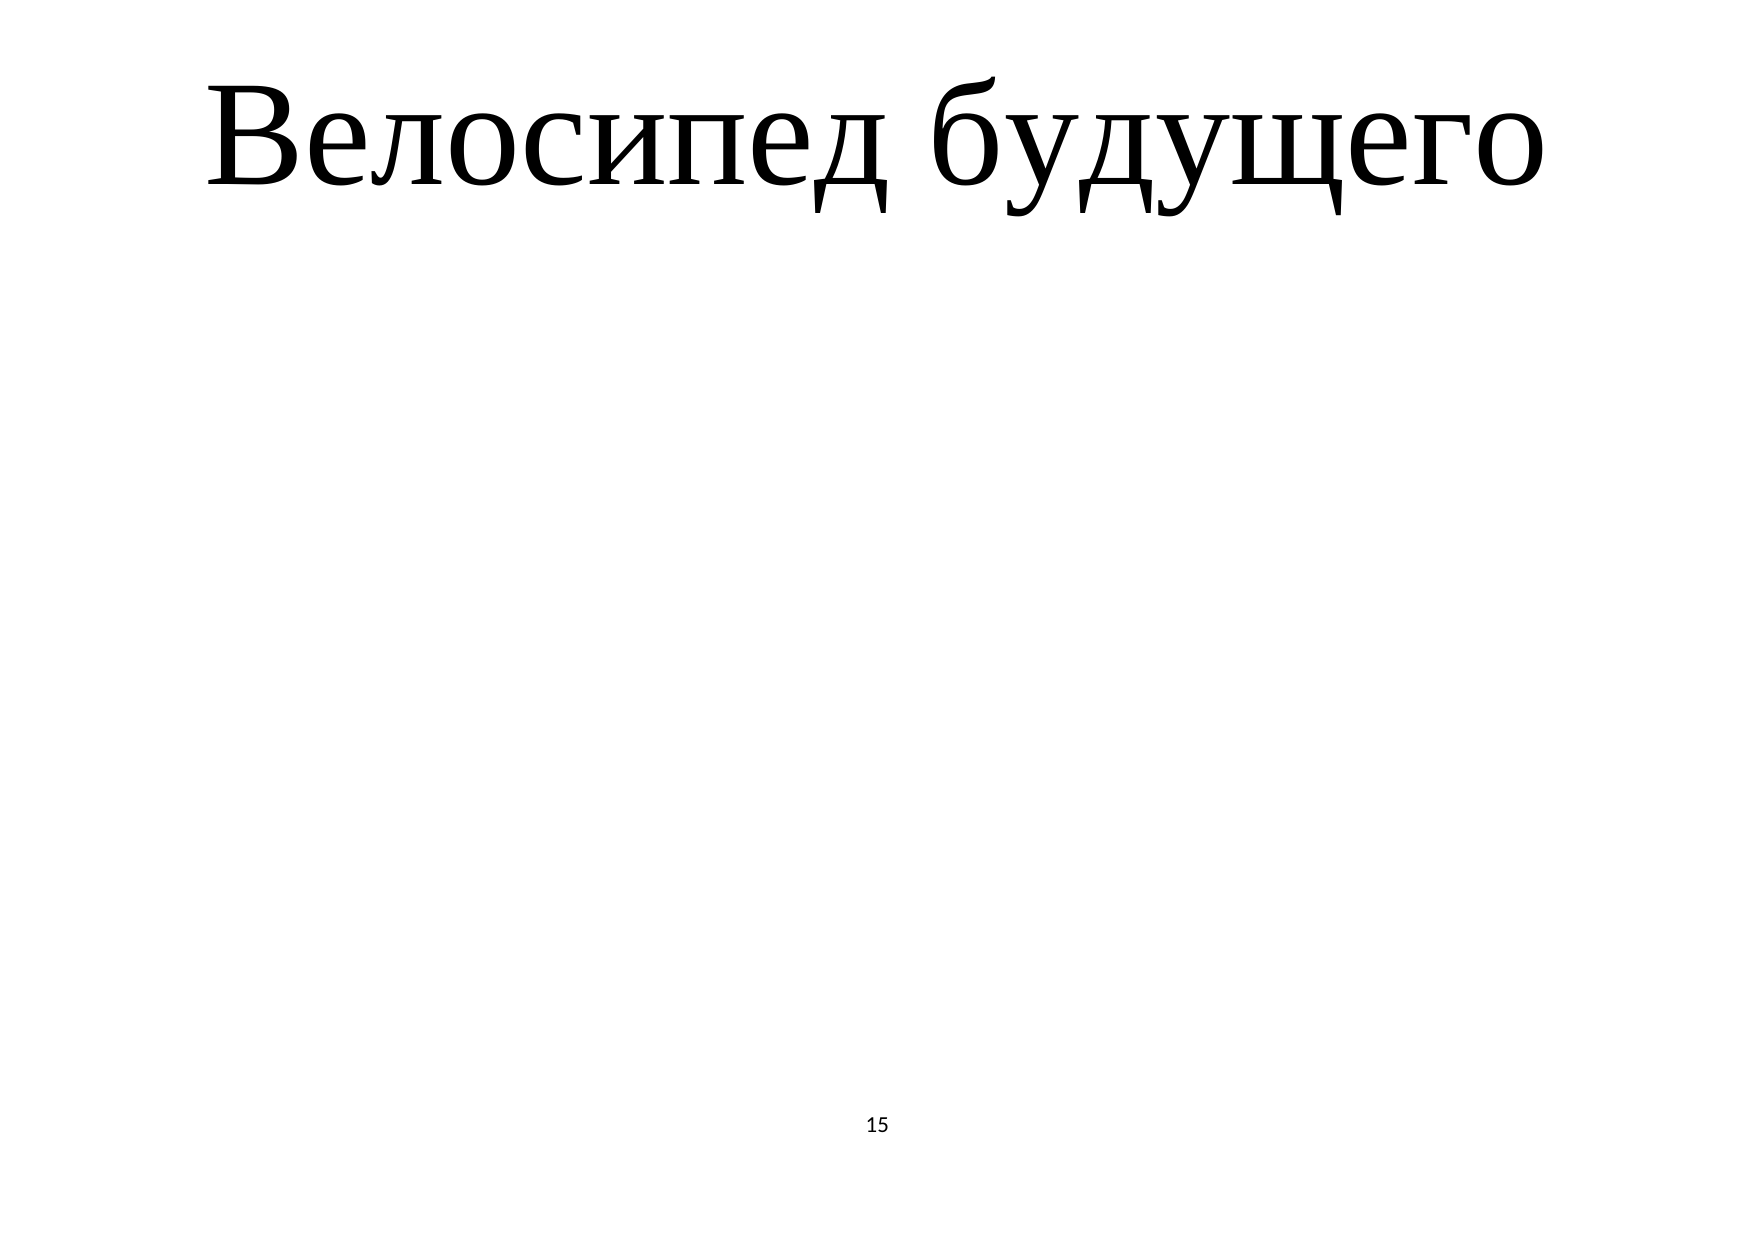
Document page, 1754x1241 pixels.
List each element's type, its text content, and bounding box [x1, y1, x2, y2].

text Велосипед будущего [118, 44, 1636, 217]
